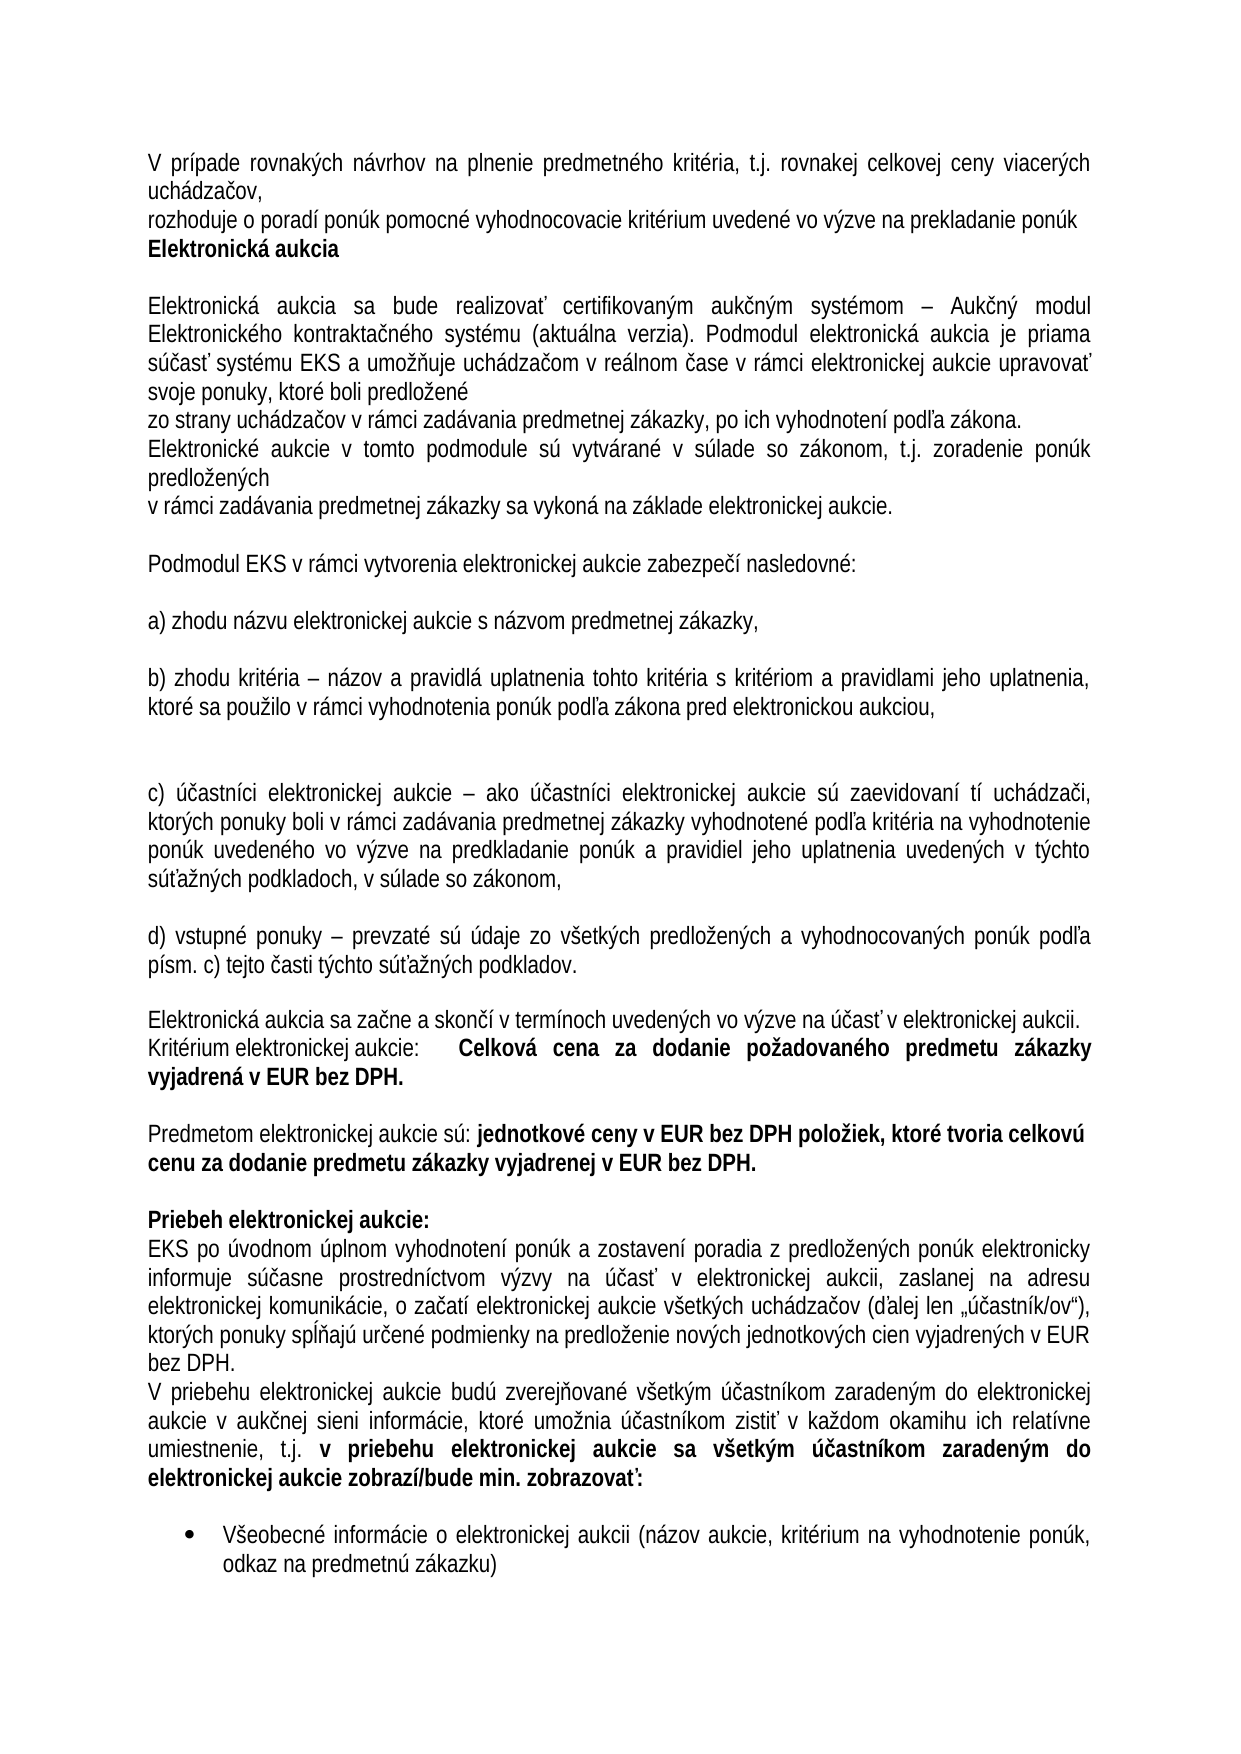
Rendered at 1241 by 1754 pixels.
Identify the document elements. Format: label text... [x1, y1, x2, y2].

text cenu za dodanie predmetu zákazky vyjadrenej v EUR bez DPH. [148, 1148, 1093, 1177]
text v rámci zadávania predmetnej zákazky sa vykoná na základe elektronickej aukcie. [148, 491, 1093, 520]
text Podmodul EKS v rámci vytvorenia elektronickej aukcie zabezpečí nasledovné: [148, 549, 1093, 577]
text EKS po úvodnom úplnom vyhodnotení ponúk a zostavení poradia z predložených ponúk elektronicky informuje súčasne prostredníctvom výzvy na účasť v elektronickej aukcii, zaslanej na adresu elektronickej komunikácie, o začatí elektronickej aukcie všetkých uchádzačov (ďalej len „účastník/ov“), ktorých ponuky spĺňajú určené podmienky na predloženie nových jednotkových cien vyjadrených v EUR bez DPH. [148, 1234, 1093, 1377]
list Všeobecné informácie o elektronickej aukcii (názov aukcie, kritérium na vyhodnotenie ponúk, odkaz na predmetnú zákazku) [185, 1520, 1093, 1578]
text zo strany uchádzačov v rámci zadávania predmetnej zákazky, po ich vyhodnotení podľa zákona. [148, 405, 1093, 434]
text Elektronická aukcia sa začne a skončí v termínoch uvedených vo výzve na účasť v elektronickej aukcii. [148, 1005, 1093, 1033]
text c) účastníci elektronickej aukcie – ako účastníci elektronickej aukcie sú zaevidovaní tí uchádzači, ktorých ponuky boli v rámci zadávania predmetnej zákazky vyhodnotené podľa kritéria na vyhodnotenie ponúk uvedeného vo výzve na predkladanie ponúk a pravidiel jeho uplatnenia uvedených v týchto súťažných podkladoch, v súlade so zákonom, [148, 778, 1093, 892]
text d) vstupné ponuky – prevzaté sú údaje zo všetkých predložených a vyhodnocovaných ponúk podľa písm. c) tejto časti týchto súťažných podkladov. [148, 921, 1093, 978]
text V priebehu elektronickej aukcie budú zverejňované všetkým účastníkom zaradeným do elektronickej aukcie v aukčnej sieni informácie, ktoré umožnia účastníkom zistiť v každom okamihu ich relatívne umiestnenie, t.j. v priebehu elektronickej aukcie sa všetkým účastníkom zaradeným do elektronickej aukcie zobrazí/bude min. zobrazovať: [148, 1377, 1093, 1492]
text rozhoduje o poradí ponúk pomocné vyhodnocovacie kritérium uvedené vo výzve na prekladanie ponúk [148, 205, 1093, 233]
text Predmetom elektronickej aukcie sú: jednotkové ceny v EUR bez DPH položiek, ktoré tvoria celkovú [148, 1119, 1093, 1148]
text Elektronická aukcia sa bude realizovať certifikovaným aukčným systémom – Aukčný modul Elektronického kontraktačného systému (aktuálna verzia). Podmodul elektronická aukcia je priama súčasť systému EKS a umožňuje uchádzačom v reálnom čase v rámci elektronickej aukcie upravovať svoje ponuky, ktoré boli predložené [148, 291, 1093, 405]
text Elektronická aukcia [148, 233, 1093, 262]
text Priebeh elektronickej aukcie: [148, 1205, 1093, 1234]
text Elektronické aukcie v tomto podmodule sú vytvárané v súlade so zákonom, t.j. zoradenie ponúk predložených [148, 434, 1093, 491]
text Kritérium elektronickej aukcie: Celková cena za dodanie požadovaného predmetu zákazky vyjadrená v EUR bez DPH. [148, 1033, 1093, 1091]
text a) zhodu názvu elektronickej aukcie s názvom predmetnej zákazky, [148, 606, 1093, 634]
text b) zhodu kritéria – názov a pravidlá uplatnenia tohto kritéria s kritériom a pravidlami jeho uplatnenia, ktoré sa použilo v rámci vyhodnotenia ponúk podľa zákona pred elektronickou aukciou, [148, 663, 1093, 721]
text V prípade rovnakých návrhov na plnenie predmetného kritéria, t.j. rovnakej celkovej ceny viacerých uchádzačov, [148, 148, 1093, 205]
